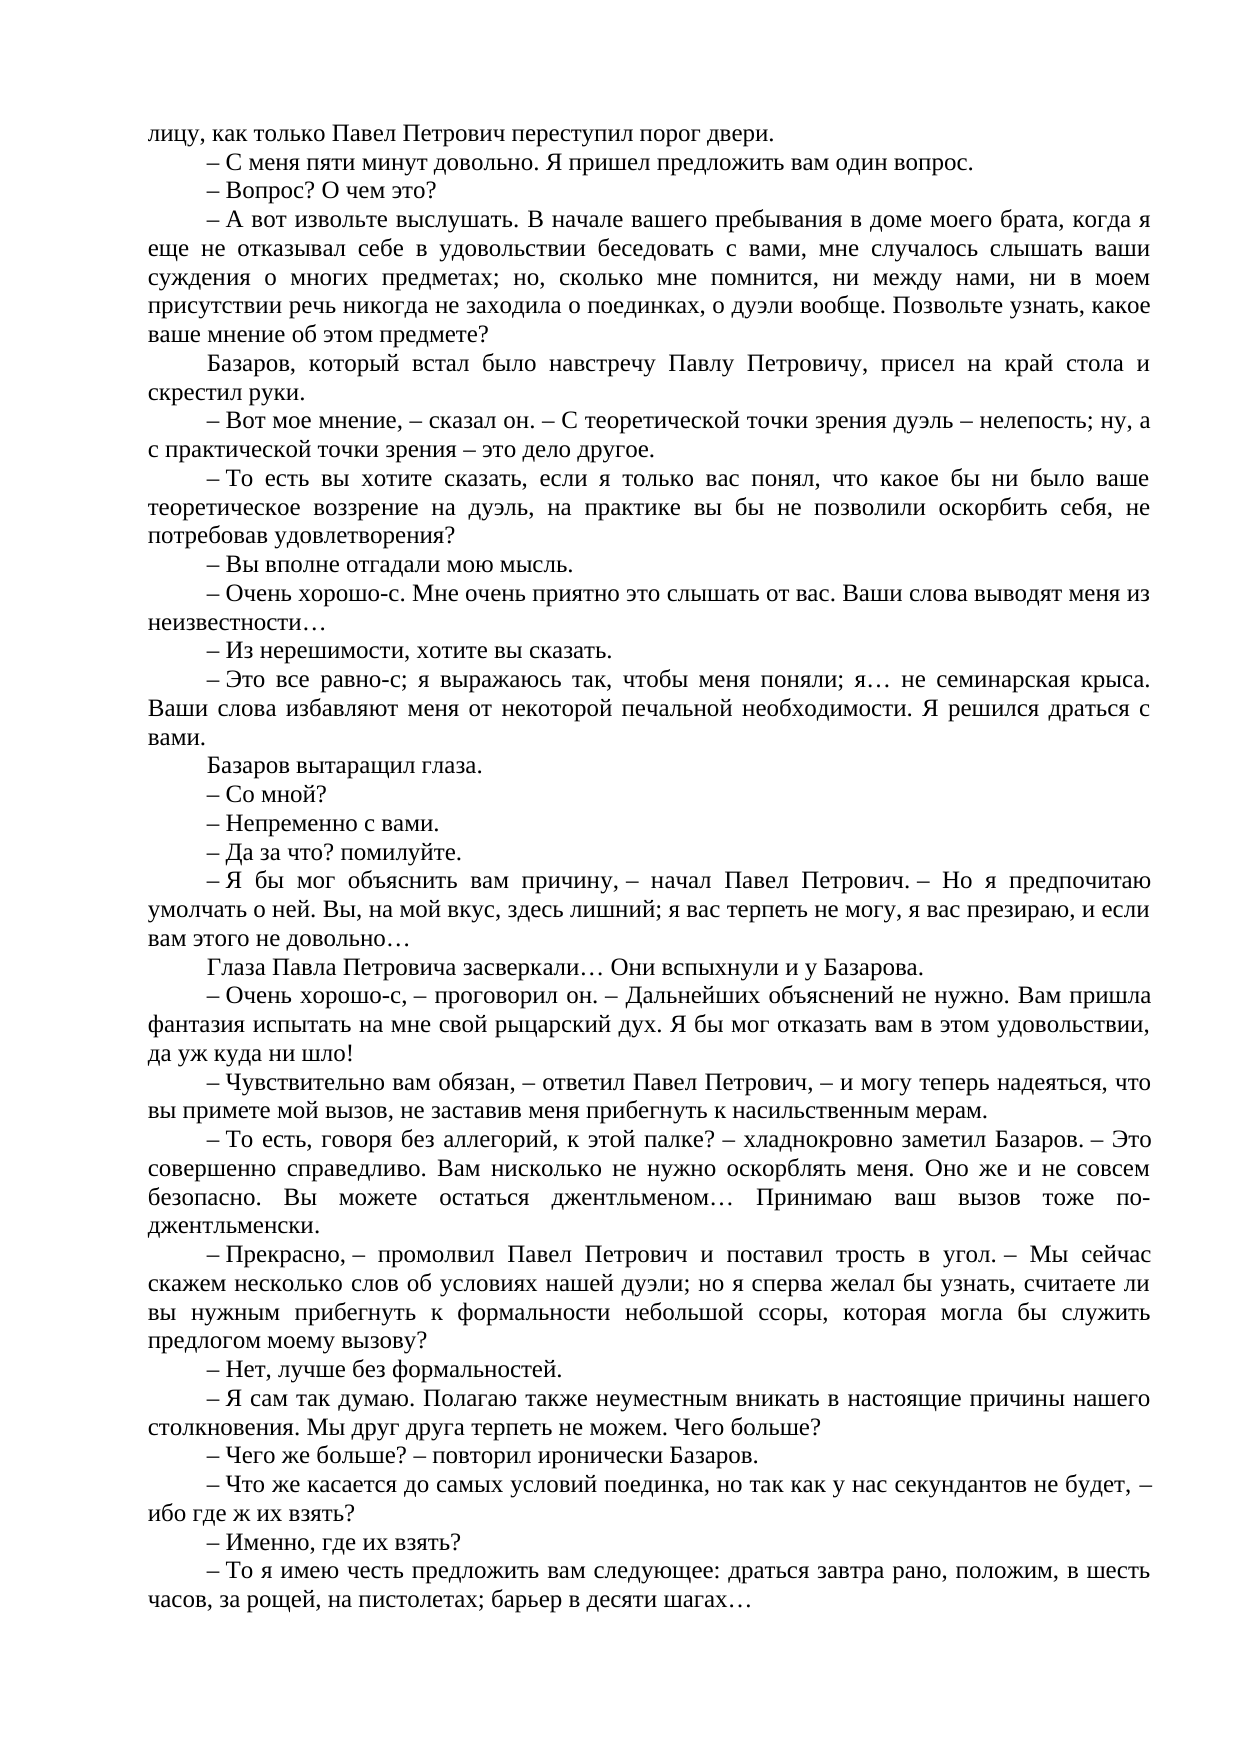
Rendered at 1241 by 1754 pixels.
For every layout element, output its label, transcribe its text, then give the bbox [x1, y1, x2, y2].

text – Это все равно-с; я выражаюсь так, чтобы меня поняли; я… не семинарская крыса. Ваши слова избавляют меня от некоторой печальной необходимости. Я решился драться с вами. [148, 664, 1152, 751]
text – Нет, лучше без формальностей. [148, 1354, 1152, 1383]
text – Вот мое мнение, – сказал он. – С теоретической точки зрения дуэль – нелепость; ну, а с практической точки зрения – это дело другое. [148, 406, 1152, 463]
text – Чувствительно вам обязан, – ответил Павел Петрович, – и могу теперь надеяться, что вы примете мой вызов, не заставив меня прибегнуть к насильственным мерам. [148, 1067, 1152, 1124]
text – Чего же больше? – повторил иронически Базаров. [148, 1441, 1152, 1469]
text – Непременно с вами. [148, 808, 1152, 837]
text – Что же касается до самых условий поединка, но так как у нас секундантов не будет, – ибо где ж их взять? [148, 1469, 1152, 1527]
text Базаров вытаращил глаза. [148, 751, 1152, 779]
text – Со мной? [148, 779, 1152, 808]
text Глаза Павла Петровича засверкали… Они вспыхнули и у Базарова. [148, 952, 1152, 981]
text – Прекрасно, – промолвил Павел Петрович и поставил трость в угол. – Мы сейчас скажем несколько слов об условиях нашей дуэли; но я сперва желал бы узнать, считаете ли вы нужным прибегнуть к формальности небольшой ссоры, которая могла бы служить предлогом моему вызову? [148, 1239, 1152, 1354]
text – То я имею честь предложить вам следующее: драться завтра рано, положим, в шесть часов, за рощей, на пистолетах; барьер в десяти шагах… [148, 1556, 1152, 1613]
text – Я бы мог объяснить вам причину, – начал Павел Петрович. – Но я предпочитаю умолчать о ней. Вы, на мой вкус, здесь лишний; я вас терпеть не могу, я вас презираю, и если вам этого не довольно… [148, 866, 1152, 952]
text – С меня пяти минут довольно. Я пришел предложить вам один вопрос. [148, 147, 1152, 176]
text – Очень хорошо-с, – проговорил он. – Дальнейших объяснений не нужно. Вам пришла фантазия испытать на мне свой рыцарский дух. Я бы мог отказать вам в этом удовольствии, да уж куда ни шло! [148, 981, 1152, 1067]
text – Из нерешимости, хотите вы сказать. [148, 636, 1152, 664]
text – То есть, говоря без аллегорий, к этой палке? – хладнокровно заметил Базаров. – Это совершенно справедливо. Вам нисколько не нужно оскорблять меня. Оно же и не совсем безопасно. Вы можете остаться джентльменом… Принимаю ваш вызов тоже по-джентльменски. [148, 1124, 1152, 1239]
text – Очень хорошо-с. Мне очень приятно это слышать от вас. Ваши слова выводят меня из неизвестности… [148, 578, 1152, 636]
text – А вот извольте выслушать. В начале вашего пребывания в доме моего брата, когда я еще не отказывал себе в удовольствии беседовать с вами, мне случалось слышать ваши суждения о многих предметах; но, сколько мне помнится, ни между нами, ни в моем присутствии речь никогда не заходила о поединках, о дуэли вообще. Позвольте узнать, какое ваше мнение об этом предмете? [148, 204, 1152, 348]
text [148, 118, 1152, 147]
text – Именно, где их взять? [148, 1527, 1152, 1556]
text – Вы вполне отгадали мою мысль. [148, 549, 1152, 578]
text Базаров, который встал было навстречу Павлу Петровичу, присел на край стола и скрестил руки. [148, 348, 1152, 406]
text – Я сам так думаю. Полагаю также неуместным вникать в настоящие причины нашего столкновения. Мы друг друга терпеть не можем. Чего больше? [148, 1383, 1152, 1441]
text – То есть вы хотите сказать, если я только вас понял, что какое бы ни было ваше теоретическое воззрение на дуэль, на практике вы бы не позволили оскорбить себя, не потребовав удовлетворения? [148, 463, 1152, 549]
text – Вопрос? О чем это? [148, 176, 1152, 204]
text – Да за что? помилуйте. [148, 837, 1152, 866]
